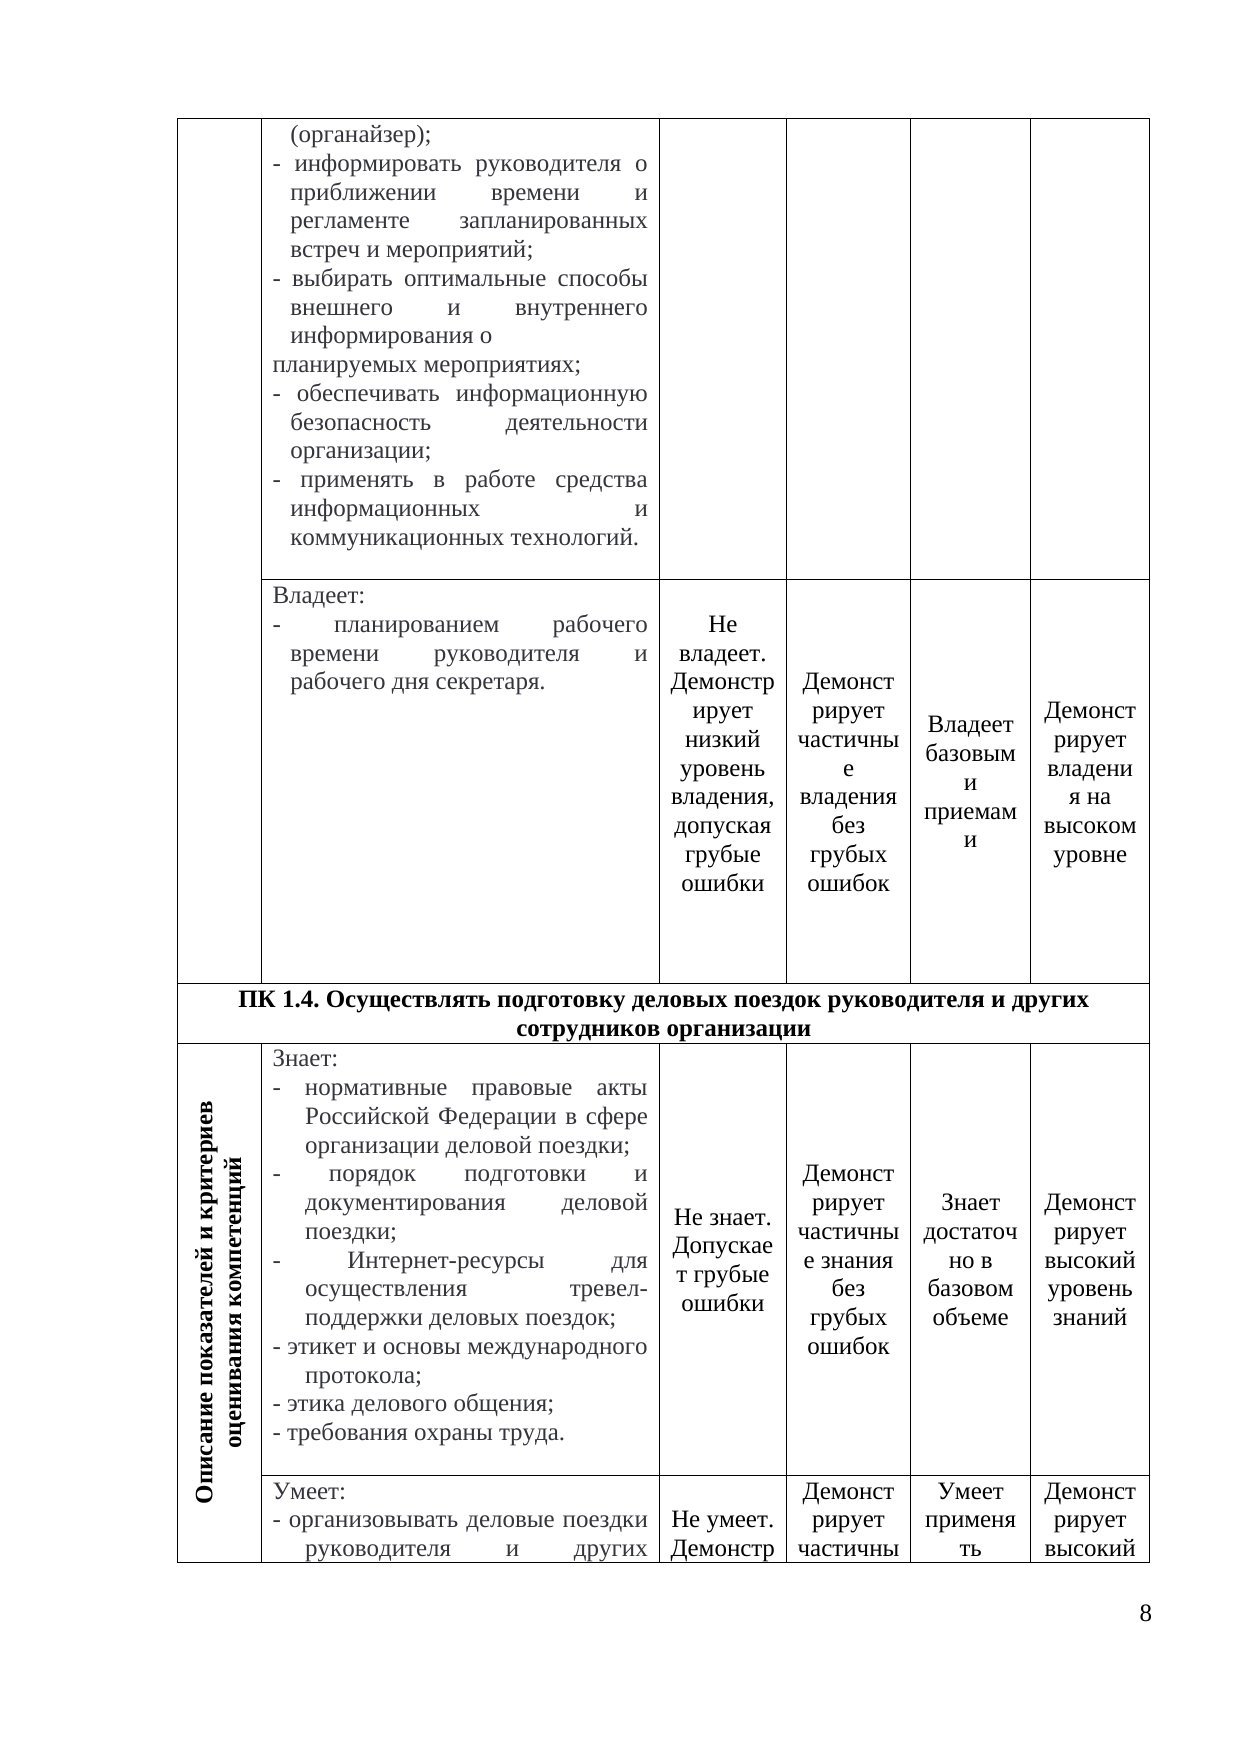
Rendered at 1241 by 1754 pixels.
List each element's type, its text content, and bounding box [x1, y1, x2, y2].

table_cell Знает достаточно в базовом объеме [911, 1044, 1030, 1475]
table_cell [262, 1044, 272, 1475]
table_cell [1031, 119, 1149, 579]
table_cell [787, 119, 910, 579]
table_cell ПК 1.4. Осуществлять подготовку деловых поездок руководителя и других сотрудников организации [811, 984, 1149, 1042]
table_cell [911, 1476, 1030, 1562]
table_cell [787, 1476, 910, 1562]
table_cell Демонстрирует высокий уровень знаний [1031, 1044, 1149, 1475]
table_cell Не знает. Допускает грубые ошибки [660, 1044, 786, 1475]
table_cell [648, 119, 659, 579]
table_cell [660, 119, 786, 579]
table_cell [1031, 1476, 1149, 1562]
table_cell Демонстрирует владения на высоком уровне [1031, 580, 1149, 983]
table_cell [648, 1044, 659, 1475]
table_cell Демонстрирует частичные знания без грубых ошибок [787, 1044, 910, 1475]
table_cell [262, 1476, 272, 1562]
table_cell Демонстрирует частичные владения без грубых ошибок [787, 580, 910, 983]
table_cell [660, 1476, 786, 1562]
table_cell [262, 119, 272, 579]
table_cell Владеет базовыми приемами [911, 580, 1030, 983]
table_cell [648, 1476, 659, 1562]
table_cell Описание показателей и критериев оценивания компетенций ПК 1.4. [178, 1044, 261, 1562]
table_cell Владеет: - планированием рабочего времени руководителя и рабочего дня секретаря. [262, 580, 659, 983]
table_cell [911, 119, 1030, 579]
table_cell ПК 1.4. Осуществлять подготовку деловых поездок руководителя и других сотрудников организации [178, 984, 516, 1042]
table_cell Не владеет. Демонстрирует низкий уровень владения, допуская грубые ошибки [660, 580, 786, 983]
